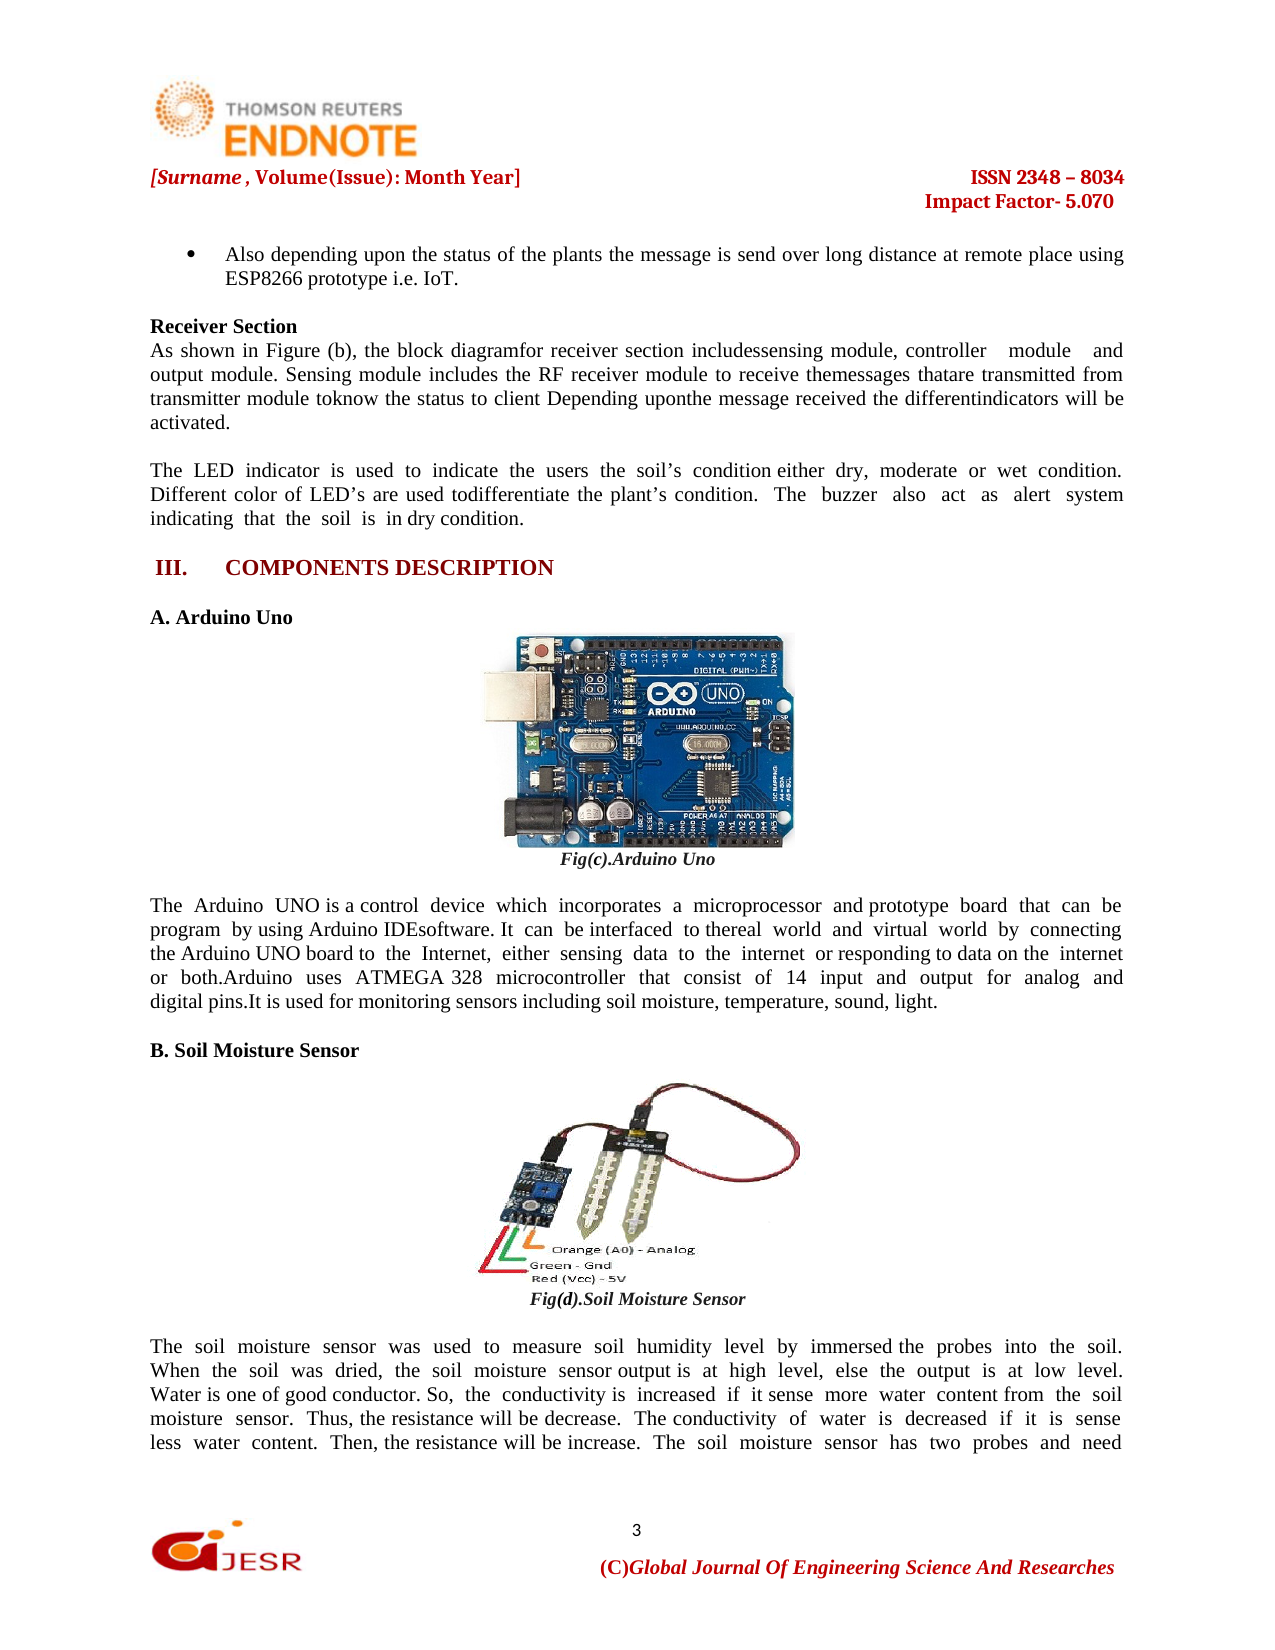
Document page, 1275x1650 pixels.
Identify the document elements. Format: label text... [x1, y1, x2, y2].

picture [467, 1061, 808, 1289]
picture [150, 1518, 307, 1575]
text Fig(c).Arduino Uno [150, 847, 1125, 869]
picture [150, 75, 422, 166]
text The LED indicator is used to indicate the users the soil’s condition either dry, moderate or wet condition. Different color of LED’s are used todifferentiate the plant’s condition. The buzzer also act as alert system indicating that the soil is in dry condition. [150, 458, 1125, 530]
text Receiver Section [150, 314, 1125, 338]
text A. Arduino Uno [150, 605, 1125, 629]
picture [480, 628, 795, 848]
text Fig(d).Soil Moisture Sensor [150, 1288, 1125, 1310]
list COMPONENTS DESCRIPTION [187, 554, 1125, 581]
text The Arduino UNO is a control device which incorporates a microprocessor and prototype board that can be program by using Arduino IDEsoftware. It can be interfaced to thereal world and virtual world by connecting the Arduino UNO board to the Internet, either sensing data to the internet or responding to data on the internet or both.Arduino uses ATMEGA 328 microcontroller that consist of 14 input and output for analog and digital pins.It is used for monitoring sensors including soil moisture, temperature, sound, light. [150, 893, 1125, 1013]
text As shown in Figure (b), the block diagramfor receiver section includessensing module, controller module and output module. Sensing module includes the RF receiver module to receive themessages thatare transmitted from transmitter module toknow the status to client Depending uponthe message received the differentindicators will be activated. [150, 338, 1125, 434]
text B. Soil Moisture Sensor [150, 1037, 1125, 1062]
list Also depending upon the status of the plants the message is send over long distance at remote place using ESP8266 prototype i.e. IoT. [187, 242, 1125, 290]
